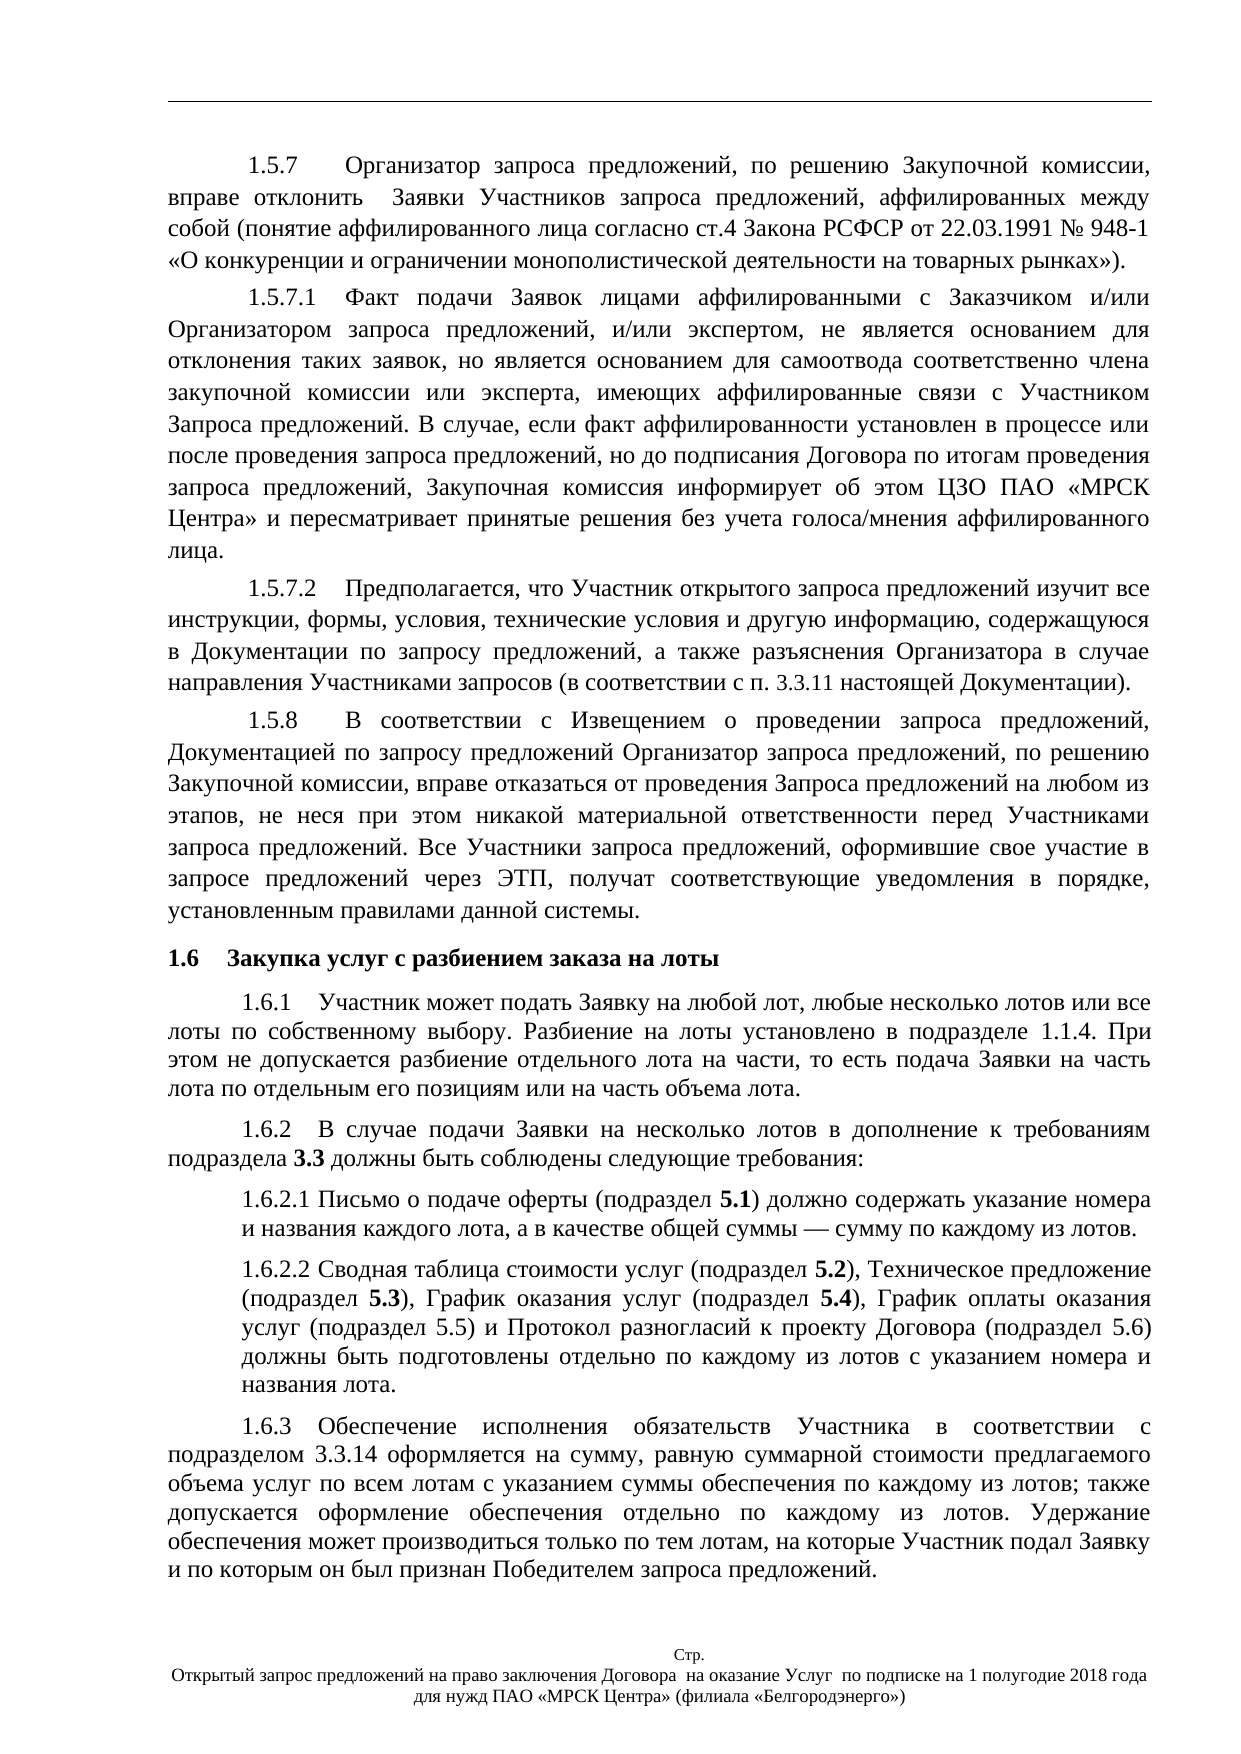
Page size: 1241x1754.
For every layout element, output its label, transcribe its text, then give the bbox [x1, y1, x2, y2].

list Предполагается, что Участник открытого запроса предложений изучит все инструкции, формы, условия, технические условия и другую информацию, содержащуюся в Документации по запросу предложений, а также разъяснения Организатора в случае направления Участниками запросов (в соответствии с п. 3.3.11 настоящей Документации). [168, 573, 1150, 696]
subtitle Обеспечение исполнения обязательств Участника в соответствии с подразделом 3.3.14 оформляется на сумму, равную суммарной стоимости предлагаемого объема услуг по всем лотам с указанием суммы обеспечения по каждому из лотов; также допускается оформление обеспечения отдельно по каждому из лотов. Удержание обеспечения может производиться только по тем лотам, на которые Участник подал Заявку и по которым он был признан Победителем запроса предложений. [168, 1411, 1152, 1583]
list Факт подачи Заявок лицами аффилированными с Заказчиком и/или Организатором запроса предложений, и/или экспертом, не является основанием для отклонения таких заявок, но является основанием для самоотвода соответственно члена закупочной комиссии или эксперта, имеющих аффилированные связи с Участником Запроса предложений. В случае, если факт аффилированности установлен в процессе или после проведения запроса предложений, но до подписания Договора по итогам проведения запроса предложений, Закупочная комиссия информирует об этом ЦЗО ПАО «МРСК Центра» и пересматривает принятые решения без учета голоса/мнения аффилированного лица. [168, 282, 1150, 564]
subtitle Закупка услуг с разбиением заказа на лоты [168, 943, 1152, 972]
list В соответствии с Извещением о проведении запроса предложений, Документацией по запросу предложений Организатор запроса предложений, по решению Закупочной комиссии, вправе отказаться от проведения Запроса предложений на любом из этапов, не неся при этом никакой материальной ответственности перед Участниками запроса предложений. Все Участники запроса предложений, оформившие свое участие в запросе предложений через ЭТП, получат соответствующие уведомления в порядке, установленным правилами данной системы. [168, 705, 1150, 923]
subtitle Участник может подать Заявку на любой лот, любые несколько лотов или все лоты по собственному выбору. Разбиение на лоты установлено в подразделе 1.1.4. При этом не допускается разбиение отдельного лота на части, то есть подача Заявки на часть лота по отдельным его позициям или на часть объема лота. [168, 987, 1152, 1102]
subtitle Сводная таблица стоимости услуг (подраздел 5.2), Техническое предложение (подраздел 5.3), График оказания услуг (подраздел 5.4), График оплаты оказания услуг (подраздел 5.5) и Протокол разногласий к проекту Договора (подраздел 5.6) должны быть подготовлены отдельно по каждому из лотов с указанием номера и названия лота. [241, 1254, 1152, 1398]
subtitle В случае подачи Заявки на несколько лотов в дополнение к требованиям подраздела 3.3 должны быть соблюдены следующие требования: [168, 1114, 1152, 1172]
subtitle Письмо о подаче оферты (подраздел 5.1) должно содержать указание номера и названия каждого лота, а в качестве общей суммы — сумму по каждому из лотов. [241, 1184, 1152, 1242]
list Организатор запроса предложений, по решению Закупочной комиссии, вправе отклонить Заявки Участников запроса предложений, аффилированных между собой (понятие аффилированного лица согласно ст.4 Закона РСФСР от 22.03.1991 № 948-1 «О конкуренции и ограничении монополистической деятельности на товарных рынках»). [168, 150, 1150, 273]
